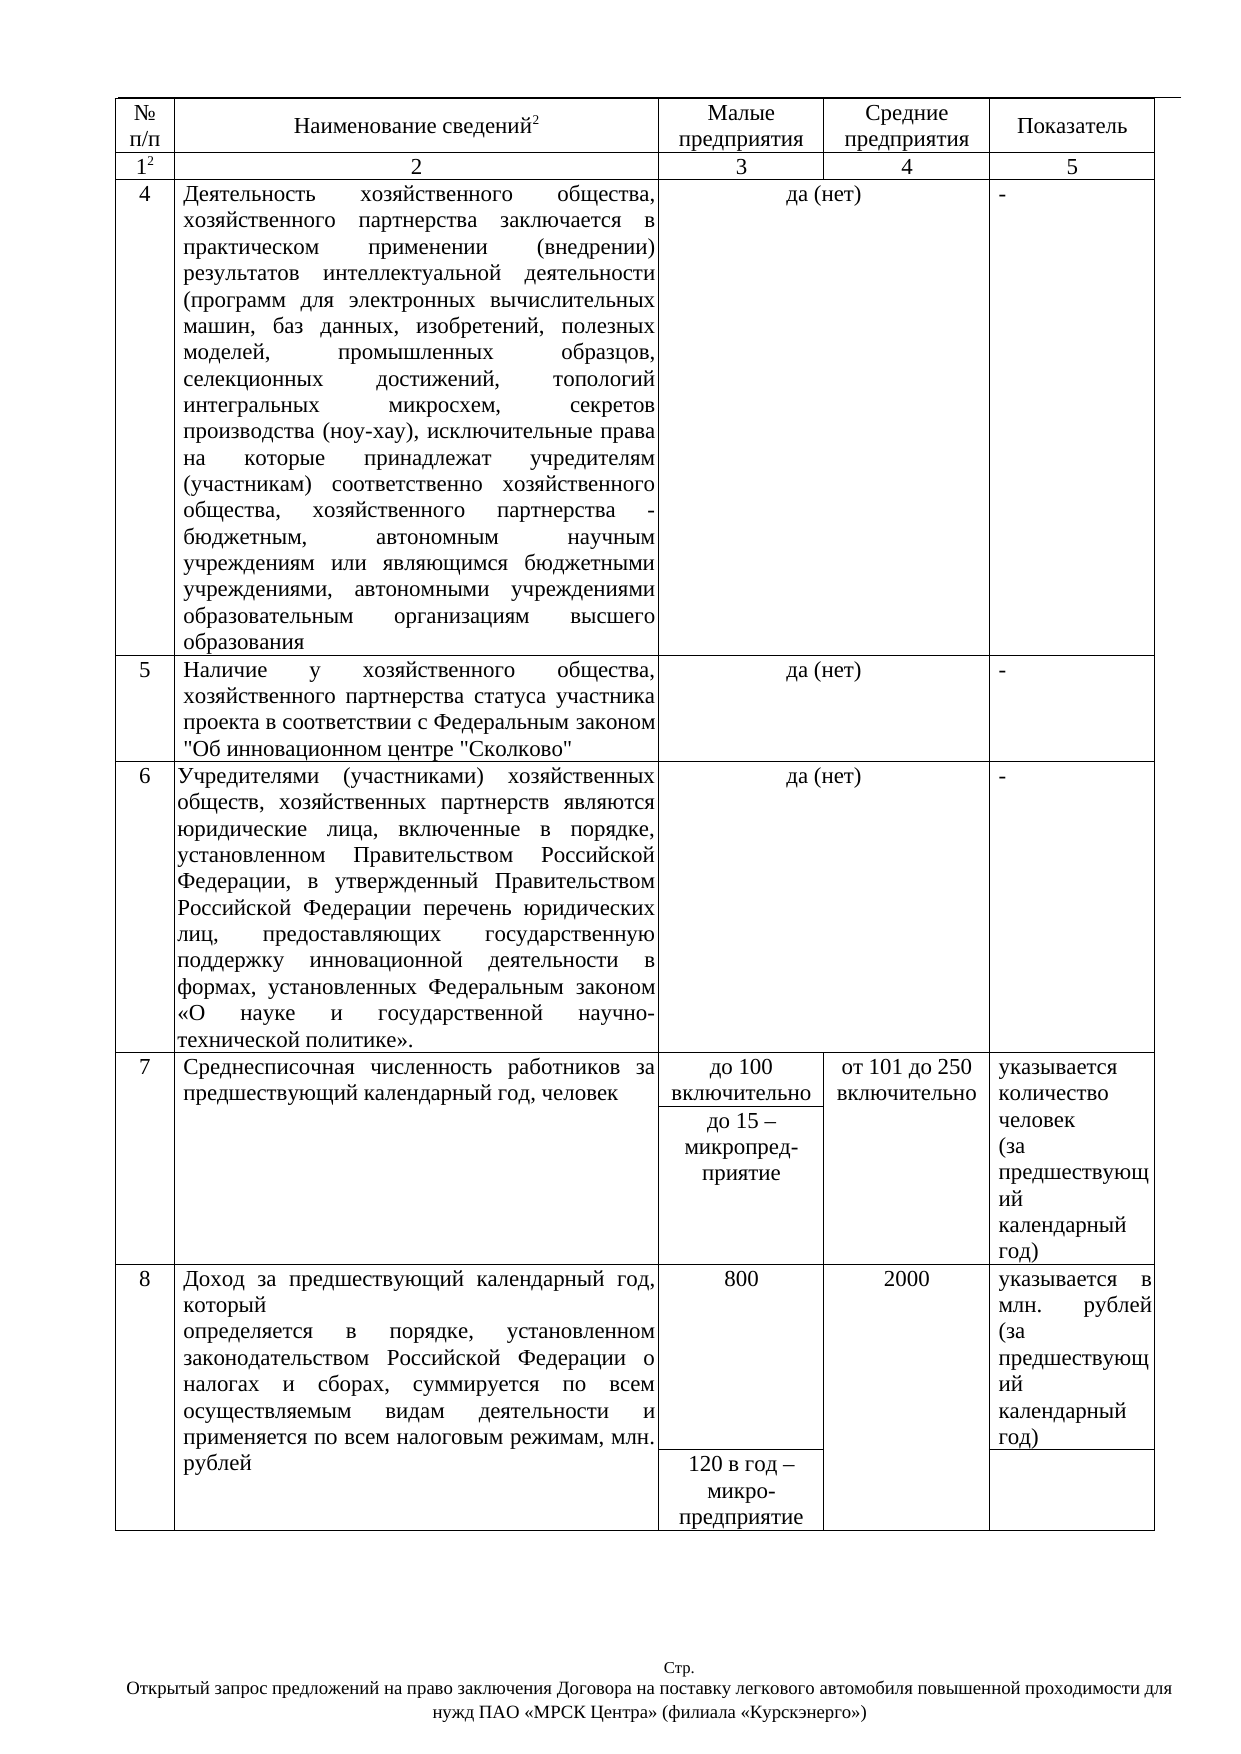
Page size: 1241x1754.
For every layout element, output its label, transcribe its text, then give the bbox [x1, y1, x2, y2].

table_cell - [990, 180, 1154, 654]
table_cell 120 в год – микропредприятие [659, 1450, 823, 1529]
table_cell 5 [990, 153, 1154, 179]
table_header Малые предприятия [659, 99, 823, 152]
table_header Средние предприятия [824, 99, 989, 152]
table_cell Среднесписочная численность работников за предшествующий календарный год, человек [175, 1053, 658, 1264]
table_cell от 101 до 250 включительно [824, 1053, 989, 1264]
table_cell Наличие у хозяйственного общества, хозяйственного партнерства статуса участника проекта в соответствии с Федеральным законом "Об инновационном центре "Сколково" [175, 656, 658, 761]
table_cell 2 [175, 153, 658, 179]
table_cell 3 [659, 153, 823, 179]
table_cell Доход за предшествующий календарный год, который определяется в порядке, установленном законодательством Российской Федерации о налогах и сборах, суммируется по всем осуществляемым видам деятельности и применяется по всем налоговым режимам, млн. рублей [175, 1265, 658, 1529]
table_cell 4 [116, 180, 174, 654]
table_cell до 100 включительно [659, 1053, 823, 1106]
table_cell Учредителями (участниками) хозяйственных обществ, хозяйственных партнерств являются юридические лица, включенные в порядке, установленном Правительством Российской Федерации, в утвержденный Правительством Российской Федерации перечень юридических лиц, предоставляющих государственную поддержку инновационной деятельности в формах, установленных Федеральным законом «О науке и государственной научно-технической политике». [175, 762, 658, 1052]
table_cell 8 [116, 1265, 174, 1529]
table_cell 800 [659, 1265, 823, 1449]
table_cell - [990, 656, 1154, 761]
table_cell да (нет) [659, 762, 989, 1052]
table_header № п/п [116, 99, 174, 152]
table_cell указывается в млн. рублей (за предшествующий календарный год) [990, 1265, 1154, 1449]
table_cell 7 [116, 1053, 174, 1264]
table_cell да (нет) [659, 656, 989, 761]
table_cell до 15 – микропредприятие [659, 1107, 823, 1264]
table_cell 12 [116, 153, 174, 179]
table_cell Деятельность хозяйственного общества, хозяйственного партнерства заключается в практическом применении (внедрении) результатов интеллектуальной деятельности (программ для электронных вычислительных машин, баз данных, изобретений, полезных моделей, промышленных образцов, селекционных достижений, топологий интегральных микросхем, секретов производства (ноу-хау), исключительные права на которые принадлежат учредителям (участникам) соответственно хозяйственного общества, хозяйственного партнерства - бюджетным, автономным научным учреждениям или являющимся бюджетными учреждениями, автономными учреждениями образовательным организациям высшего образования [175, 180, 658, 654]
table_header Наименование сведений2 [175, 99, 658, 152]
table_cell 2000 [824, 1265, 989, 1529]
table_header Показатель [990, 99, 1154, 152]
table_cell 4 [824, 153, 989, 179]
table_cell - [990, 762, 1154, 1052]
table_cell [990, 1450, 1154, 1529]
table_cell 6 [116, 762, 174, 1052]
table_cell 5 [116, 656, 174, 761]
table_cell указывается количество человек (за предшествующий календарный год) [990, 1053, 1154, 1264]
table_cell да (нет) [659, 180, 989, 654]
